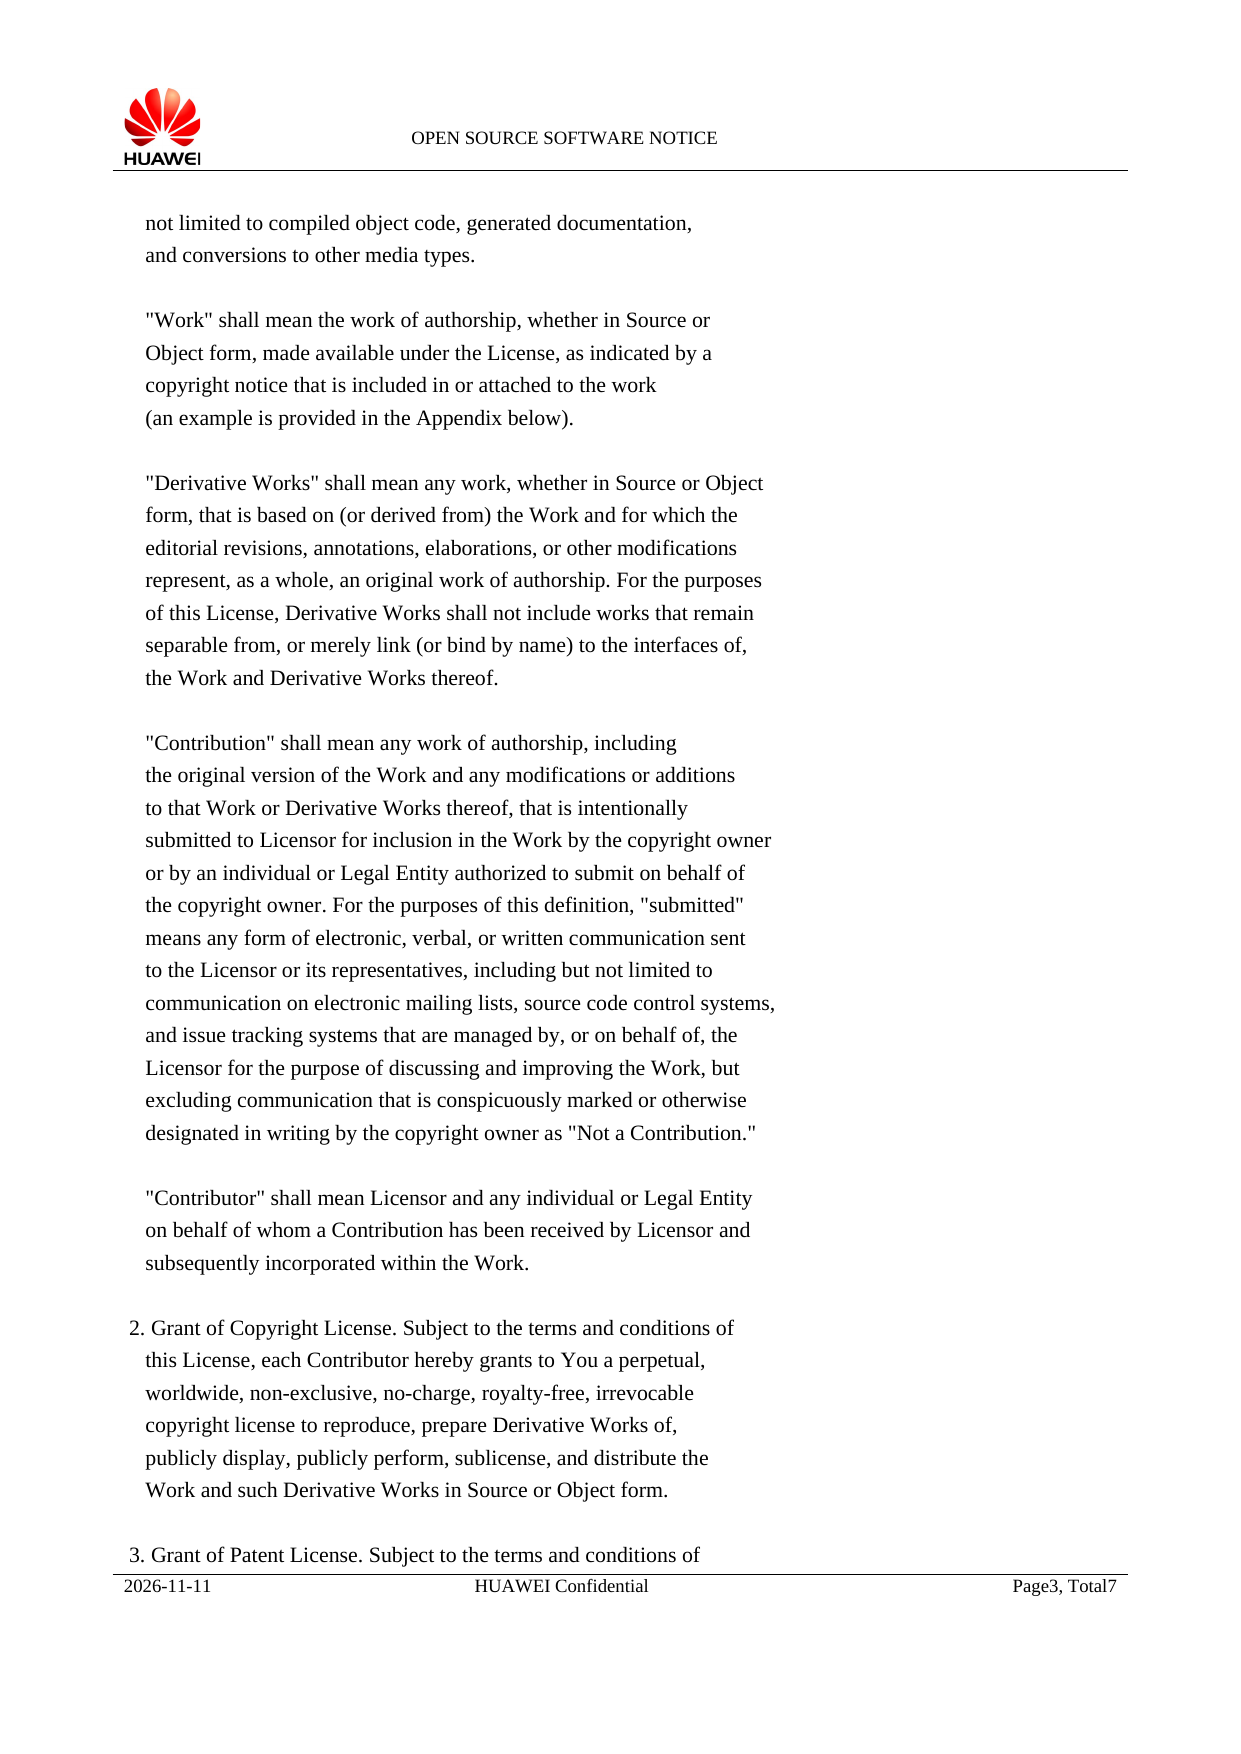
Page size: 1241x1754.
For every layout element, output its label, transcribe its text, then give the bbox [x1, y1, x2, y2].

picture [124, 88, 201, 165]
